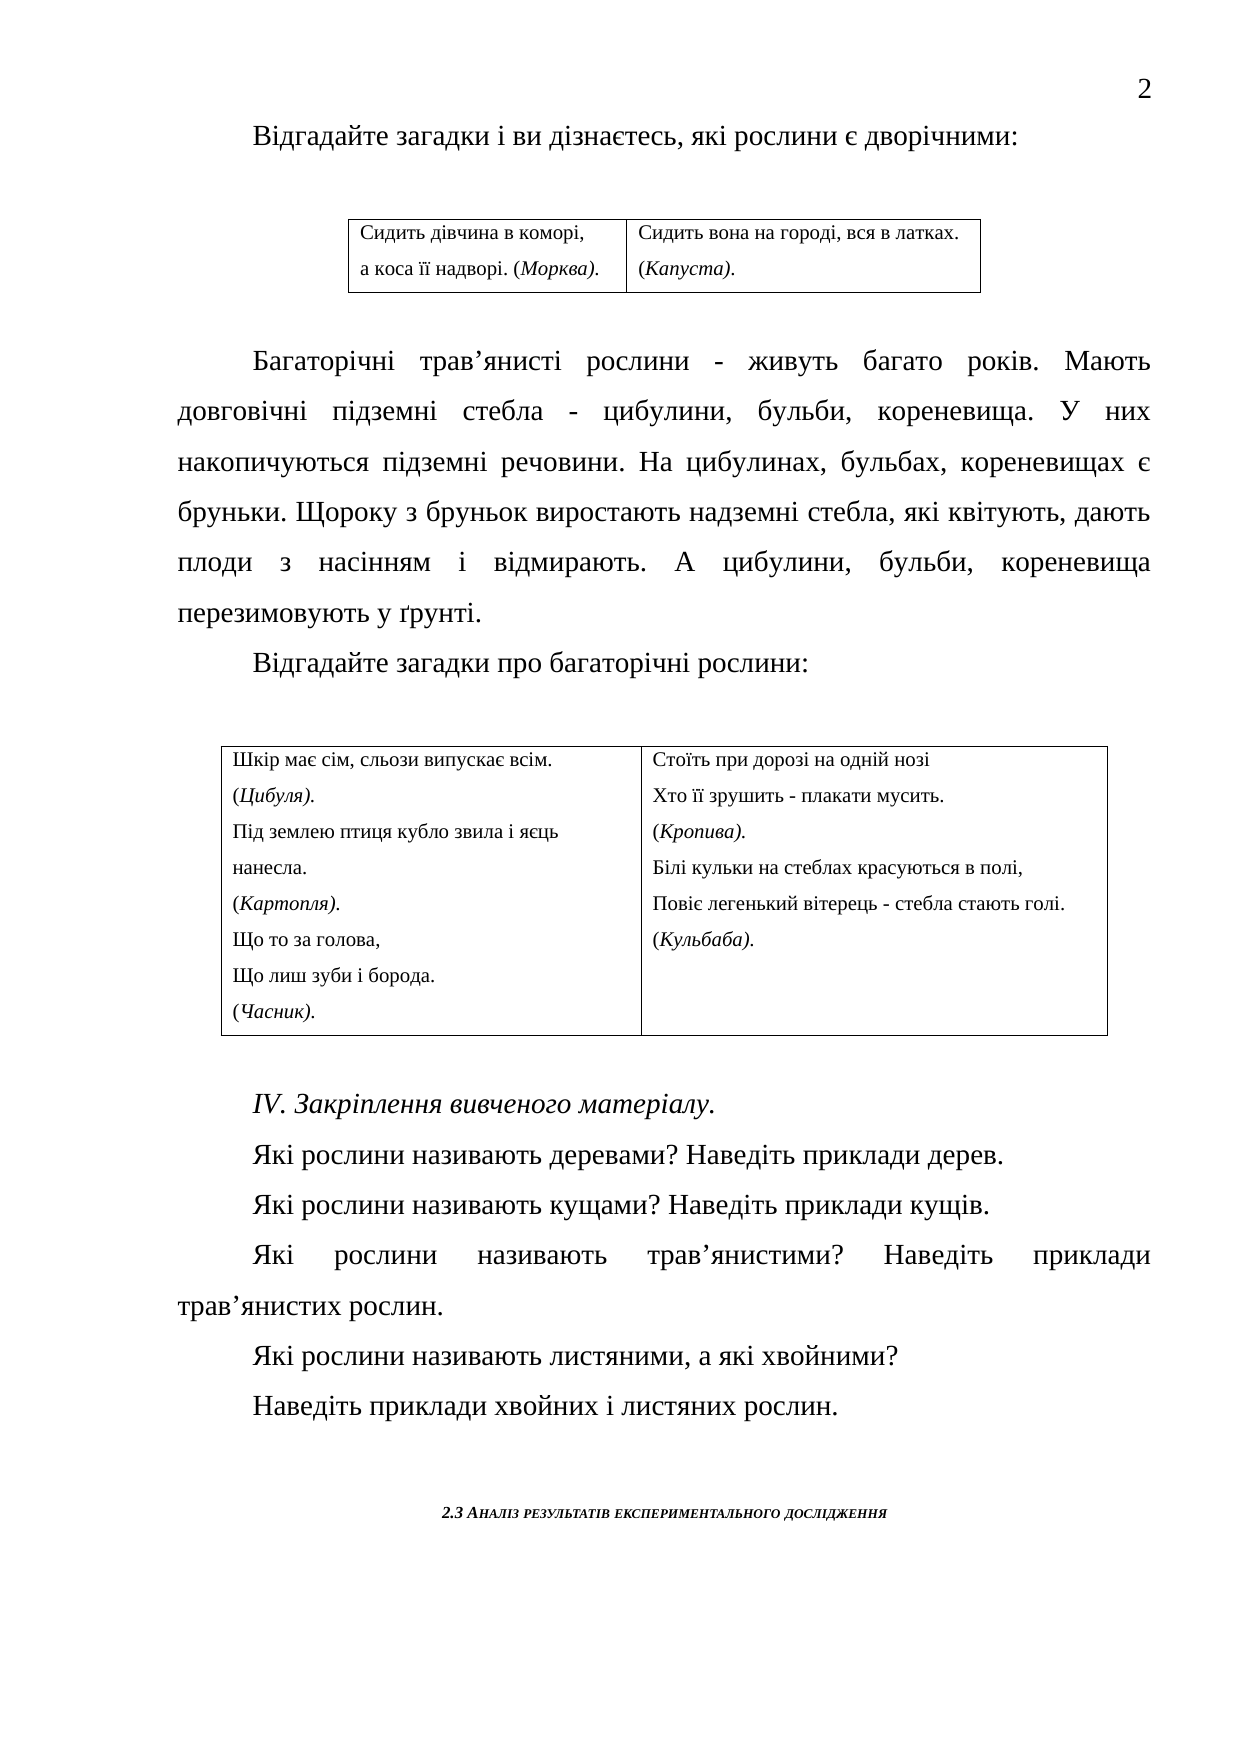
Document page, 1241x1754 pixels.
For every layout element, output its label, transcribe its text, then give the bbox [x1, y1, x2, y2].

text Багаторічні трав’янисті рослини - живуть багато років. Мають довговічні підземні стебла - цибулини, бульби, кореневища. У них накопичуються підземні речовини. На цибулинах, бульбах, кореневищах є бруньки. Щороку з бруньок виростають надземні стебла, які квітують, дають плоди з насінням і відмирають. А цибулини, бульби, кореневища перезимовують у ґрунті. [177, 343, 1152, 628]
table_header Сидить вона на городі, вся в латках. (Капуста). [627, 220, 980, 292]
text Які рослини називають листяними, а які хвойними? [177, 1338, 1152, 1372]
text Відгадайте загадки про багаторічні рослини: [177, 645, 1152, 679]
text Відгадайте загадки і ви дізнаєтесь, які рослини є дворічними: [177, 118, 1152, 152]
table_header Шкір має сім, сльози випускає всім. (Цибуля). Під землею птиця кубло звила і яєць нанесла. (Картопля). Що то за голова, Що лиш зуби і борода. (Часник). [222, 747, 641, 1035]
table_header Сидить дівчина в коморі, а коса її надворі. (Морква). [349, 220, 626, 292]
text Які рослини називають деревами? Наведіть приклади дерев. [177, 1137, 1152, 1170]
subtitle 2.3 Аналіз результатів експериментального дослідження [177, 1489, 1152, 1522]
text Наведіть приклади хвойних і листяних рослин. [177, 1388, 1152, 1422]
table_header Стоїть при дорозі на одній нозі Хто її зрушить - плакати мусить. (Кропива). Білі кульки на стеблах красуються в полі, Повіє легенький вітерець - стебла стають голі. (Кульбаба). [642, 747, 1107, 1035]
text IV. Закріплення вивченого матеріалу. [177, 1086, 1152, 1120]
text Які рослини називають кущами? Наведіть приклади кущів. [177, 1187, 1152, 1221]
text Які рослини називають трав’янистими? Наведіть приклади трав’янистих рослин. [177, 1237, 1152, 1321]
